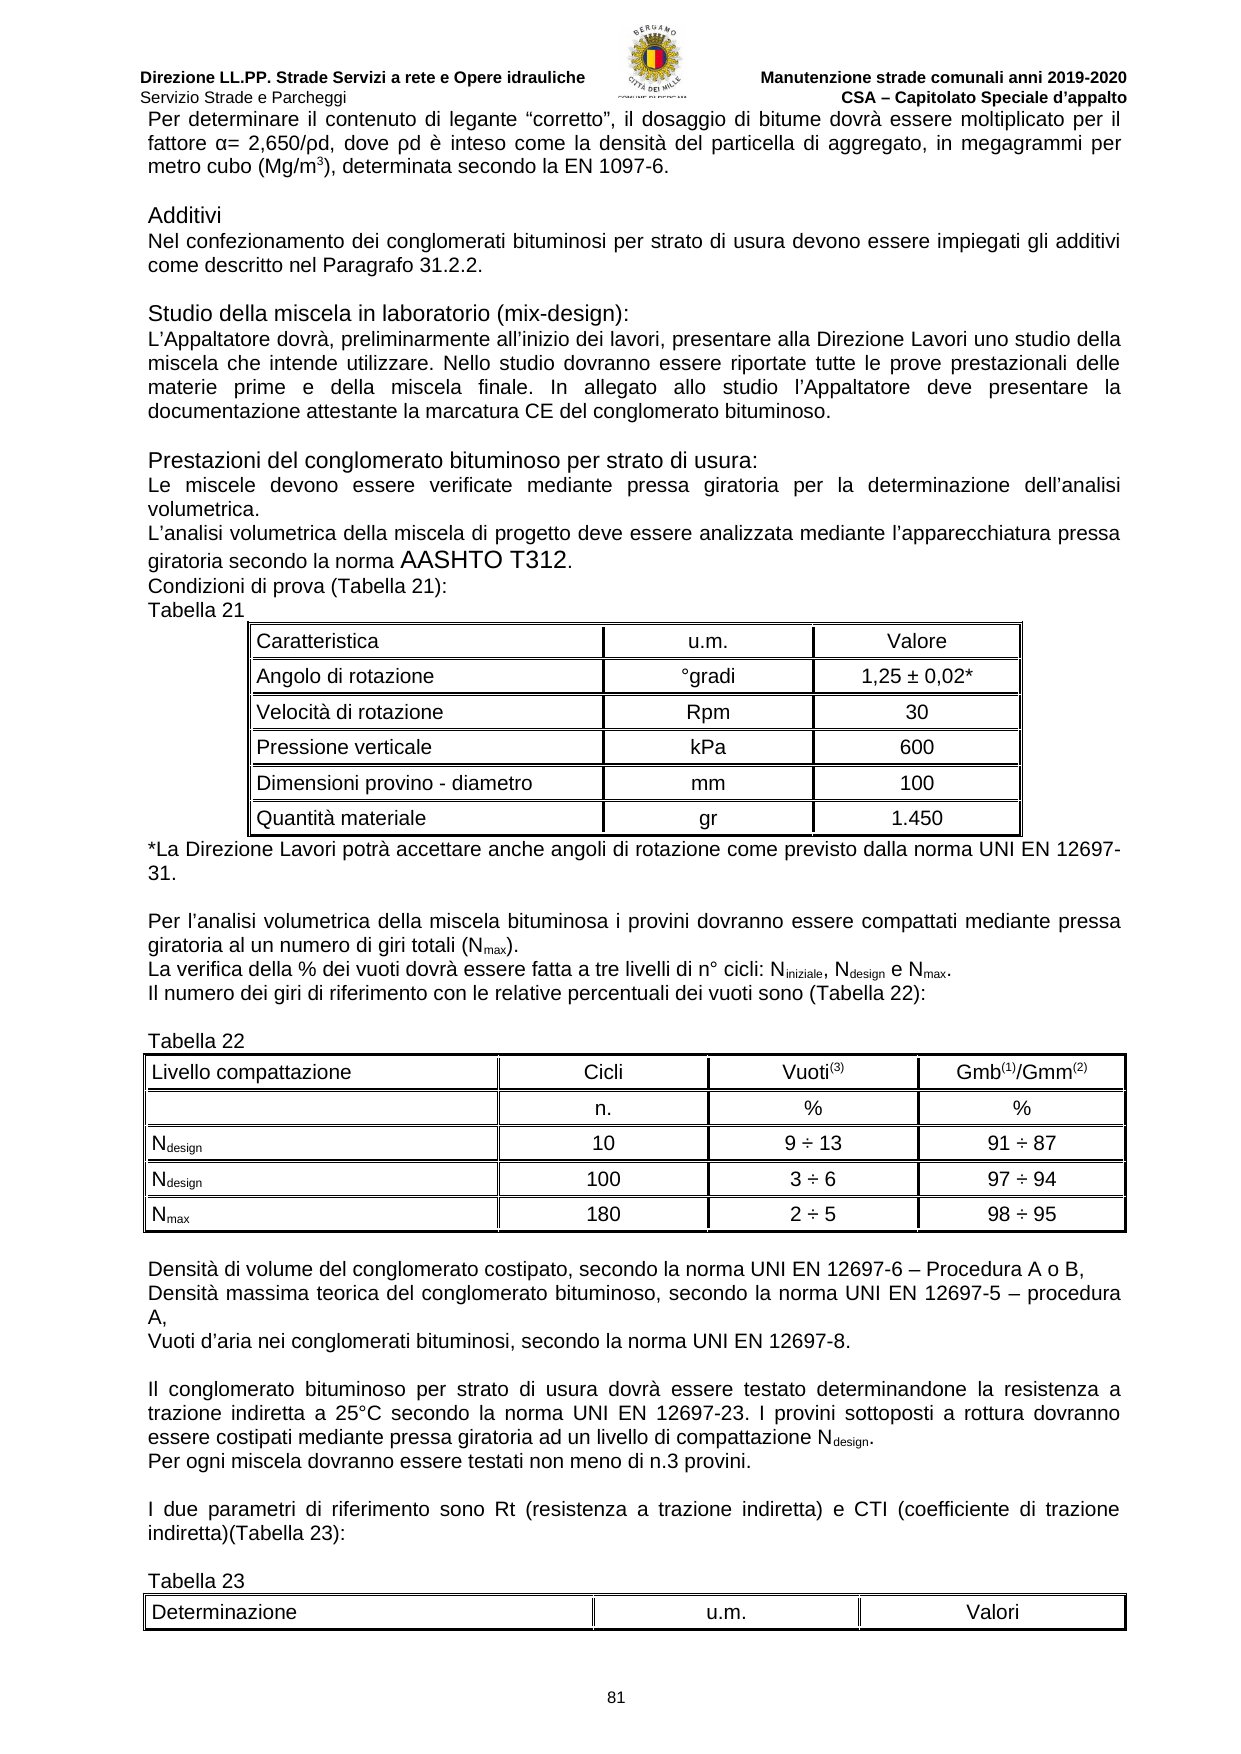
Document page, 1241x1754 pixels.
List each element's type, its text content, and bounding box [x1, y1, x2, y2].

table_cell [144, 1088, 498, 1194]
text Studio della miscela in laboratorio (mix-design): [148, 300, 1122, 327]
text Densità massima teorica del conglomerato bituminoso, secondo la norma UNI EN 12697-5 – procedura A, [148, 1281, 1122, 1329]
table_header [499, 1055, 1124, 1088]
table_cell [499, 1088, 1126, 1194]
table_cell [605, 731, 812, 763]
text Densità di volume del conglomerato costipato, secondo la norma UNI EN 12697-6 – Procedura A o B, [148, 1257, 1122, 1281]
text Tabella 22 [148, 1029, 1122, 1053]
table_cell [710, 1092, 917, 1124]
text Per l’analisi volumetrica della miscela bituminosa i provini dovranno essere compattati mediante pressa giratoria al un numero di giri totali (Nmax). [148, 909, 1122, 957]
text Vuoti d’aria nei conglomerati bituminosi, secondo la norma UNI EN 12697-8. [148, 1329, 1122, 1353]
text Per determinare il contenuto di legante “corretto”, il dosaggio di bitume dovrà essere moltiplicato per il fattore α= 2,650/ρd, dove ρd è inteso come la densità del particella di aggregato, in megagrammi per metro cubo (Mg/m3), determinata secondo la EN 1097-6. [148, 106, 1122, 178]
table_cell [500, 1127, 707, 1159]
text *La Direzione Lavori potrà accettare anche angoli di rotazione come previsto dalla norma UNI EN 12697-31. [148, 837, 1122, 885]
text La verifica della % dei vuoti dovrà essere fatta a tre livelli di n° cicli: Niniziale, Ndesign e Nmax. [148, 957, 1122, 981]
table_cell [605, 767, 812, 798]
text Per ogni miscela dovranno essere testati non meno di n.3 provini. [148, 1449, 1122, 1473]
text Prestazioni del conglomerato bituminoso per strato di usura: [148, 447, 1122, 473]
text Il conglomerato bituminoso per strato di usura dovrà essere testato determinandone la resistenza a trazione indiretta a 25°C secondo la norma UNI EN 12697-23. I provini sottoposti a rottura dovranno essere costipati mediante pressa giratoria ad un livello di compattazione Ndesign. [148, 1377, 1122, 1449]
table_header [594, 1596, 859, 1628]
text I due parametri di riferimento sono Rt (resistenza a trazione indiretta) e CTI (coefficiente di trazione indiretta)(Tabella 23): [148, 1497, 1122, 1544]
text Additivi [148, 202, 1122, 228]
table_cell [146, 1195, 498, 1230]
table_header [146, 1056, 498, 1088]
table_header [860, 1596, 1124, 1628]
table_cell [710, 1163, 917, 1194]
text Le miscele devono essere verificate mediante pressa giratoria per la determinazione dell’analisi volumetrica. [148, 473, 1122, 521]
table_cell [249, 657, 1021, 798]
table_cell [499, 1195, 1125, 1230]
text Tabella 23 [148, 1568, 1122, 1592]
text Condizioni di prova (Tabella 21): [148, 573, 1122, 597]
picture [617, 25, 687, 97]
text Il numero dei giri di riferimento con le relative percentuali dei vuoti sono (Tabella 22): [148, 981, 1122, 1005]
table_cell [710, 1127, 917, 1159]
text L’analisi volumetrica della miscela di progetto deve essere analizzata mediante l’apparecchiatura pressa giratoria secondo la norma AASHTO T312. [148, 521, 1122, 573]
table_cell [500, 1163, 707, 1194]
text Nel confezionamento dei conglomerati bituminosi per strato di usura devono essere impiegati gli additivi come descritto nel Paragrafo 31.2.2. [148, 228, 1122, 276]
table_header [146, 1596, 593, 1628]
text L’Appaltatore dovrà, preliminarmente all’inizio dei lavori, presentare alla Direzione Lavori uno studio della miscela che intende utilizzare. Nello studio dovranno essere riportate tutte le prove prestazionali delle materie prime e della miscela finale. In allegato allo studio l’Appaltatore deve presentare la documentazione attestante la marcatura CE del conglomerato bituminoso. [148, 327, 1122, 423]
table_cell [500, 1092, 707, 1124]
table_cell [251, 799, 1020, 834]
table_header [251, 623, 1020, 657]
text Tabella 21 [148, 597, 1122, 621]
